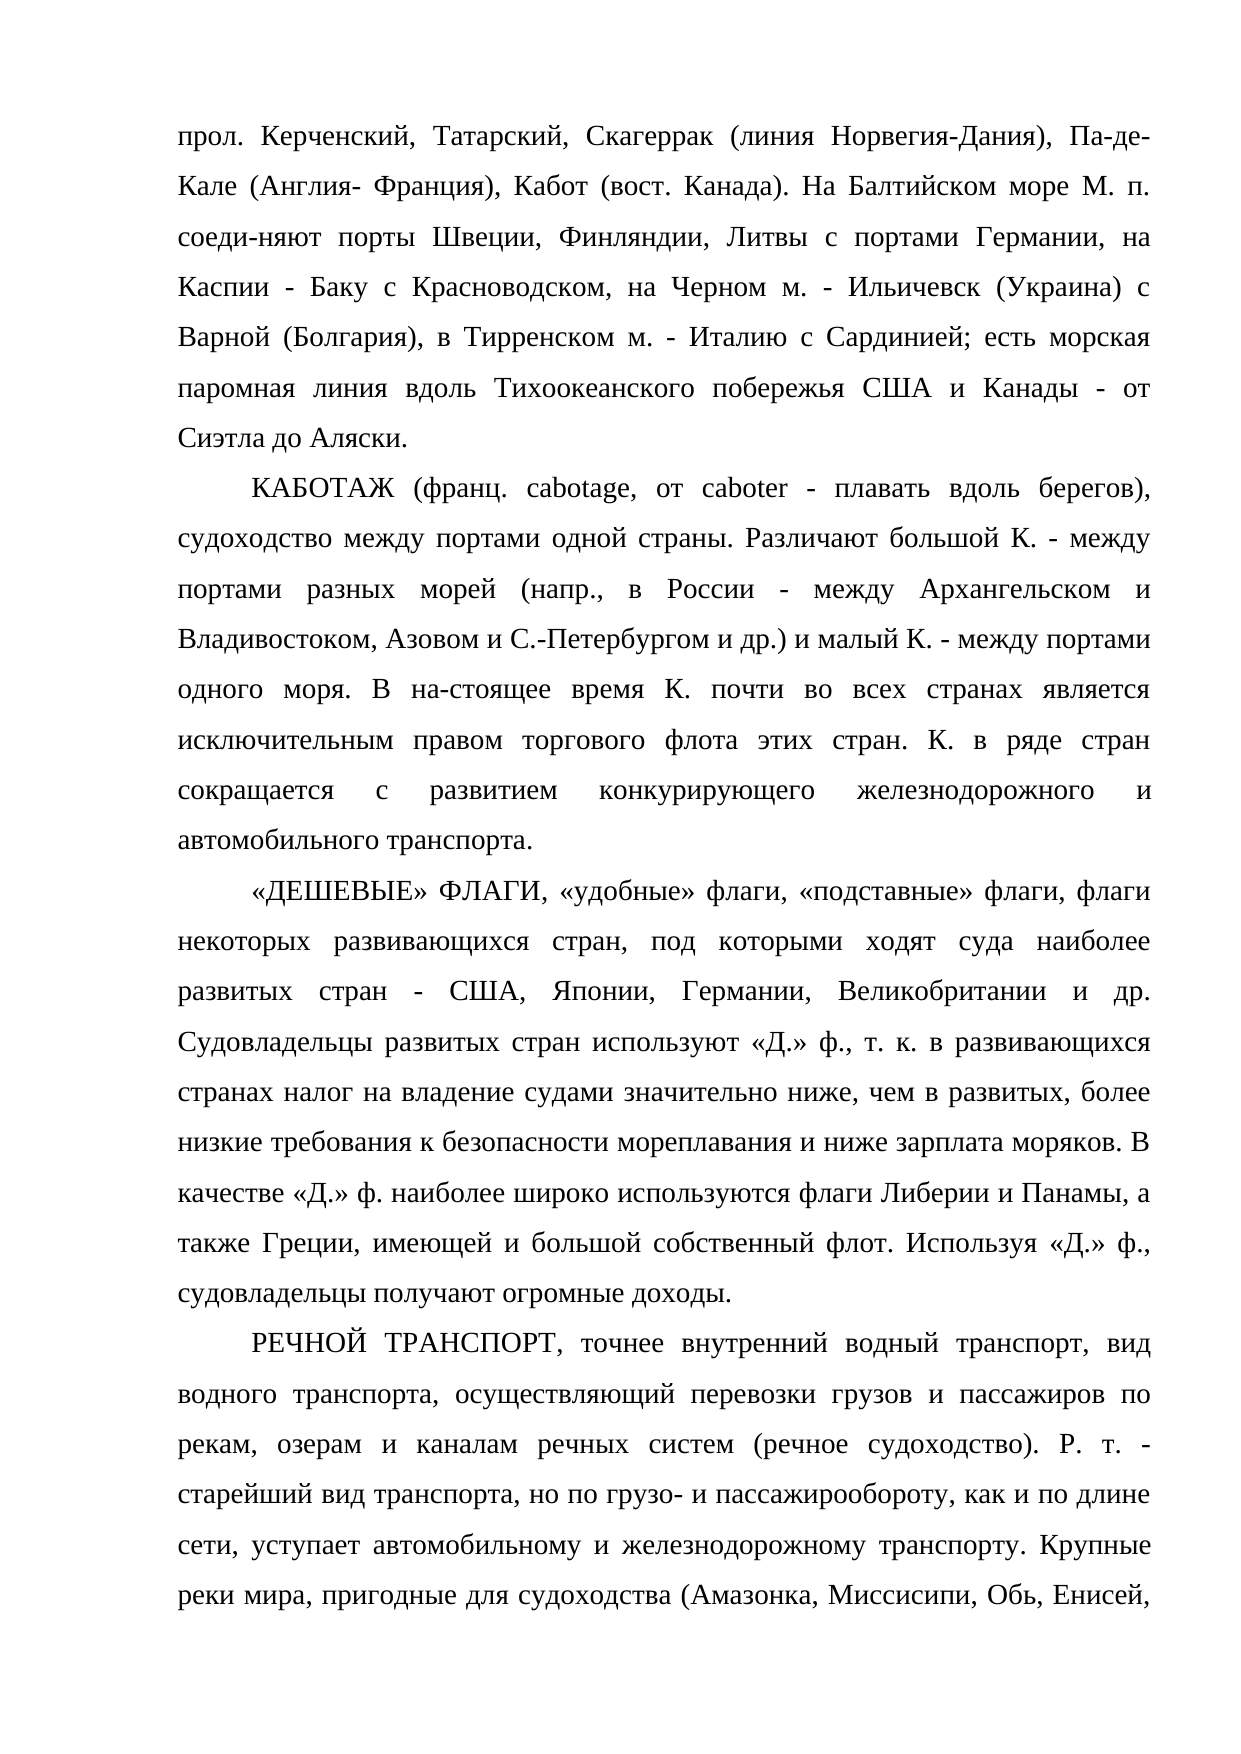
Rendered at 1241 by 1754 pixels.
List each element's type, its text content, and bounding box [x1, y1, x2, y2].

text «ДЕШЕВЫЕ» ФЛАГИ, «удобные» флаги, «подставные» флаги, флаги некоторых развивающихся стран, под которыми ходят суда наиболее развитых стран - США, Японии, Германии, Великобритании и др. Судовладельцы развитых стран используют «Д.» ф., т. к. в развивающихся странах налог на владение судами значительно ниже, чем в развитых, более низкие требования к безопасности мореплавания и ниже зарплата моряков. В качестве «Д.» ф. наиболее широко используются флаги Либерии и Панамы, а также Греции, имеющей и большой собственный флот. Используя «Д.» ф., судовладельцы получают огромные доходы. [177, 873, 1152, 1309]
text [177, 1326, 1152, 1611]
text КАБОТАЖ (франц. cabotage, от caboter - плавать вдоль берегов), судоходство между портами одной страны. Различают большой К. - между портами разных морей (напр., в России - между Архангельском и Владивостоком, Азовом и С.-Петербургом и др.) и малый К. - между портами одного моря. В на-стоящее время К. почти во всех странах является исключительным правом торгового флота этих стран. К. в ряде стран сокращается с развитием конкурирующего железнодорожного и автомобильного транспорта. [177, 470, 1152, 856]
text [177, 118, 1152, 453]
